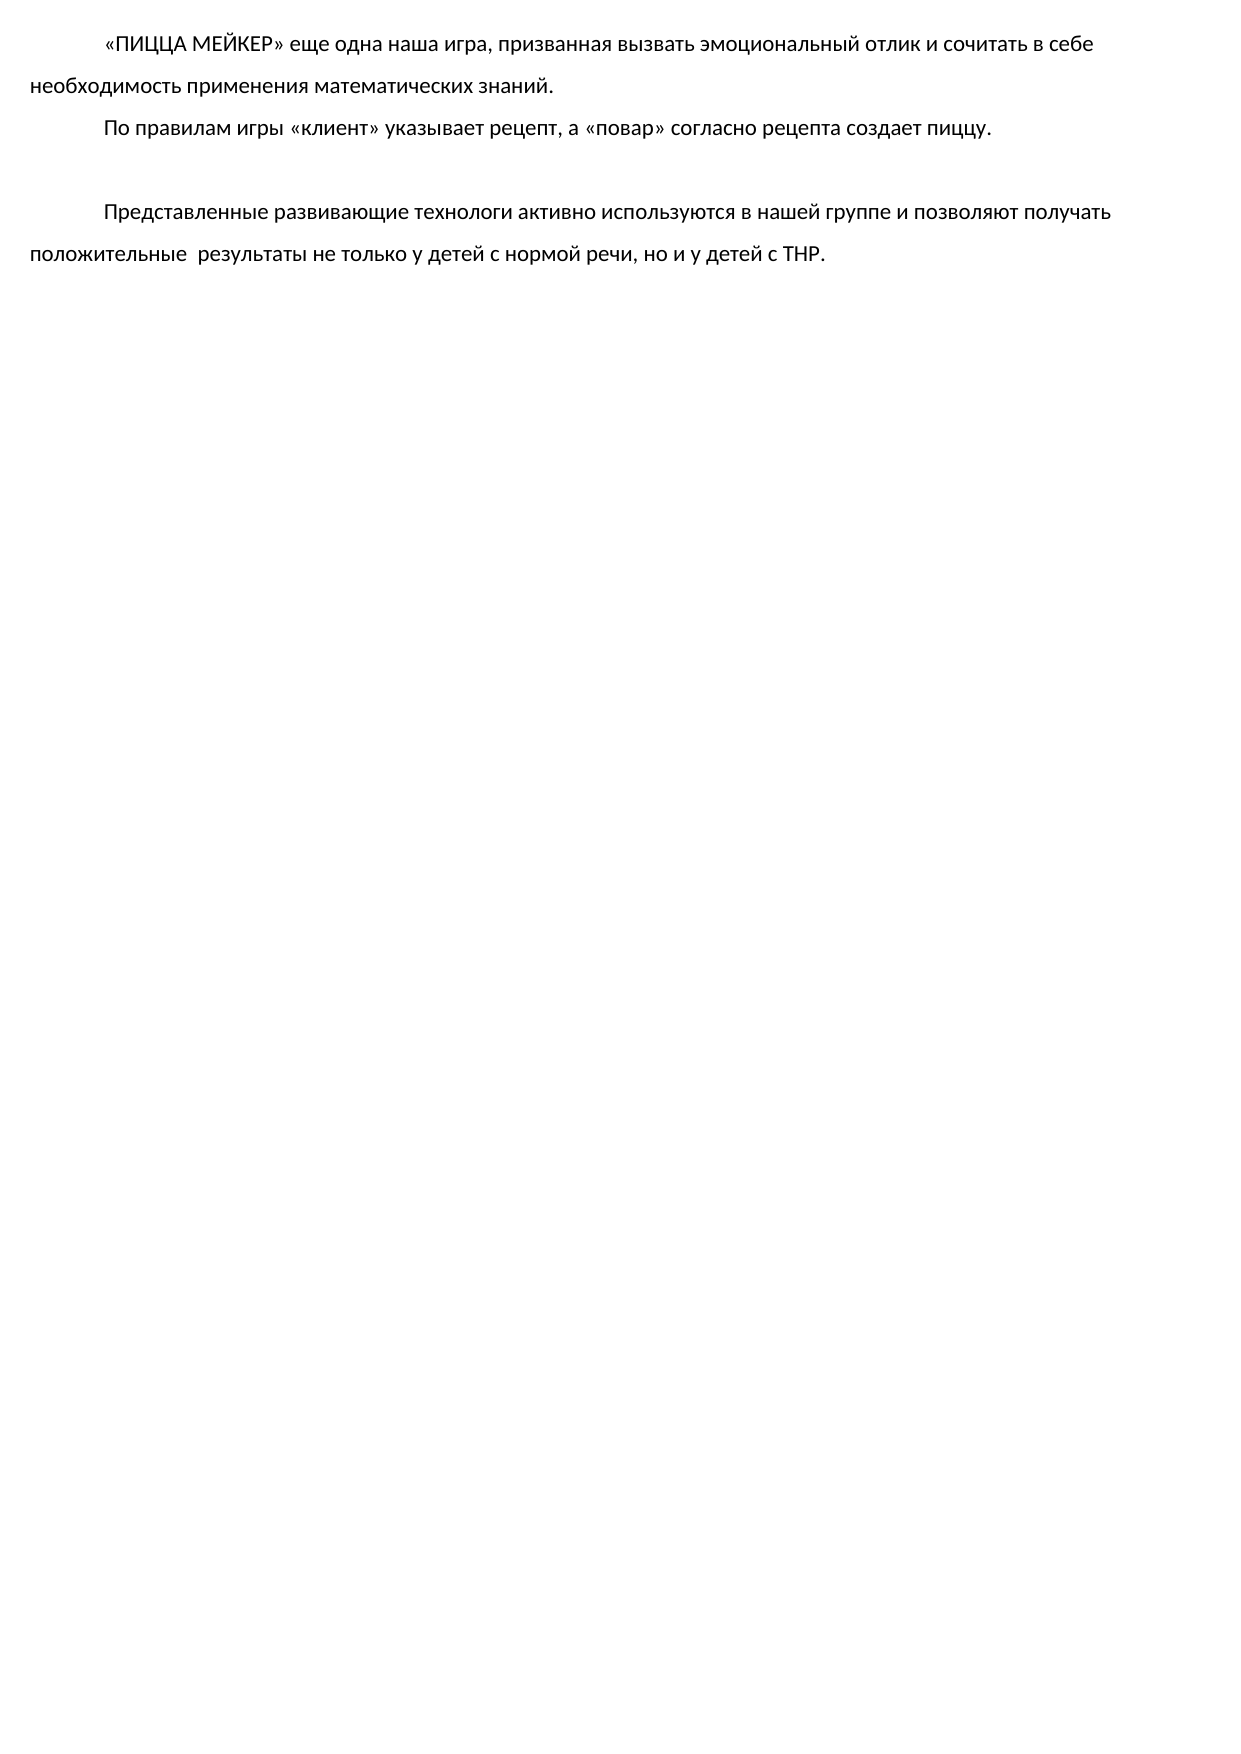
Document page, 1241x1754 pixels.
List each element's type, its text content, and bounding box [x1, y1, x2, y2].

text Представленные развивающие технологи активно используются в нашей группе и позволяют получать положительные результаты не только у детей с нормой речи, но и у детей с ТНР. [29, 197, 1211, 267]
text По правилам игры «клиент» указывает рецепт, а «повар» согласно рецепта создает пиццу. [29, 113, 1211, 142]
text «ПИЦЦА МЕЙКЕР» еще одна наша игра, призванная вызвать эмоциональный отлик и сочитать в себе необходимость применения математических знаний. [29, 29, 1211, 99]
